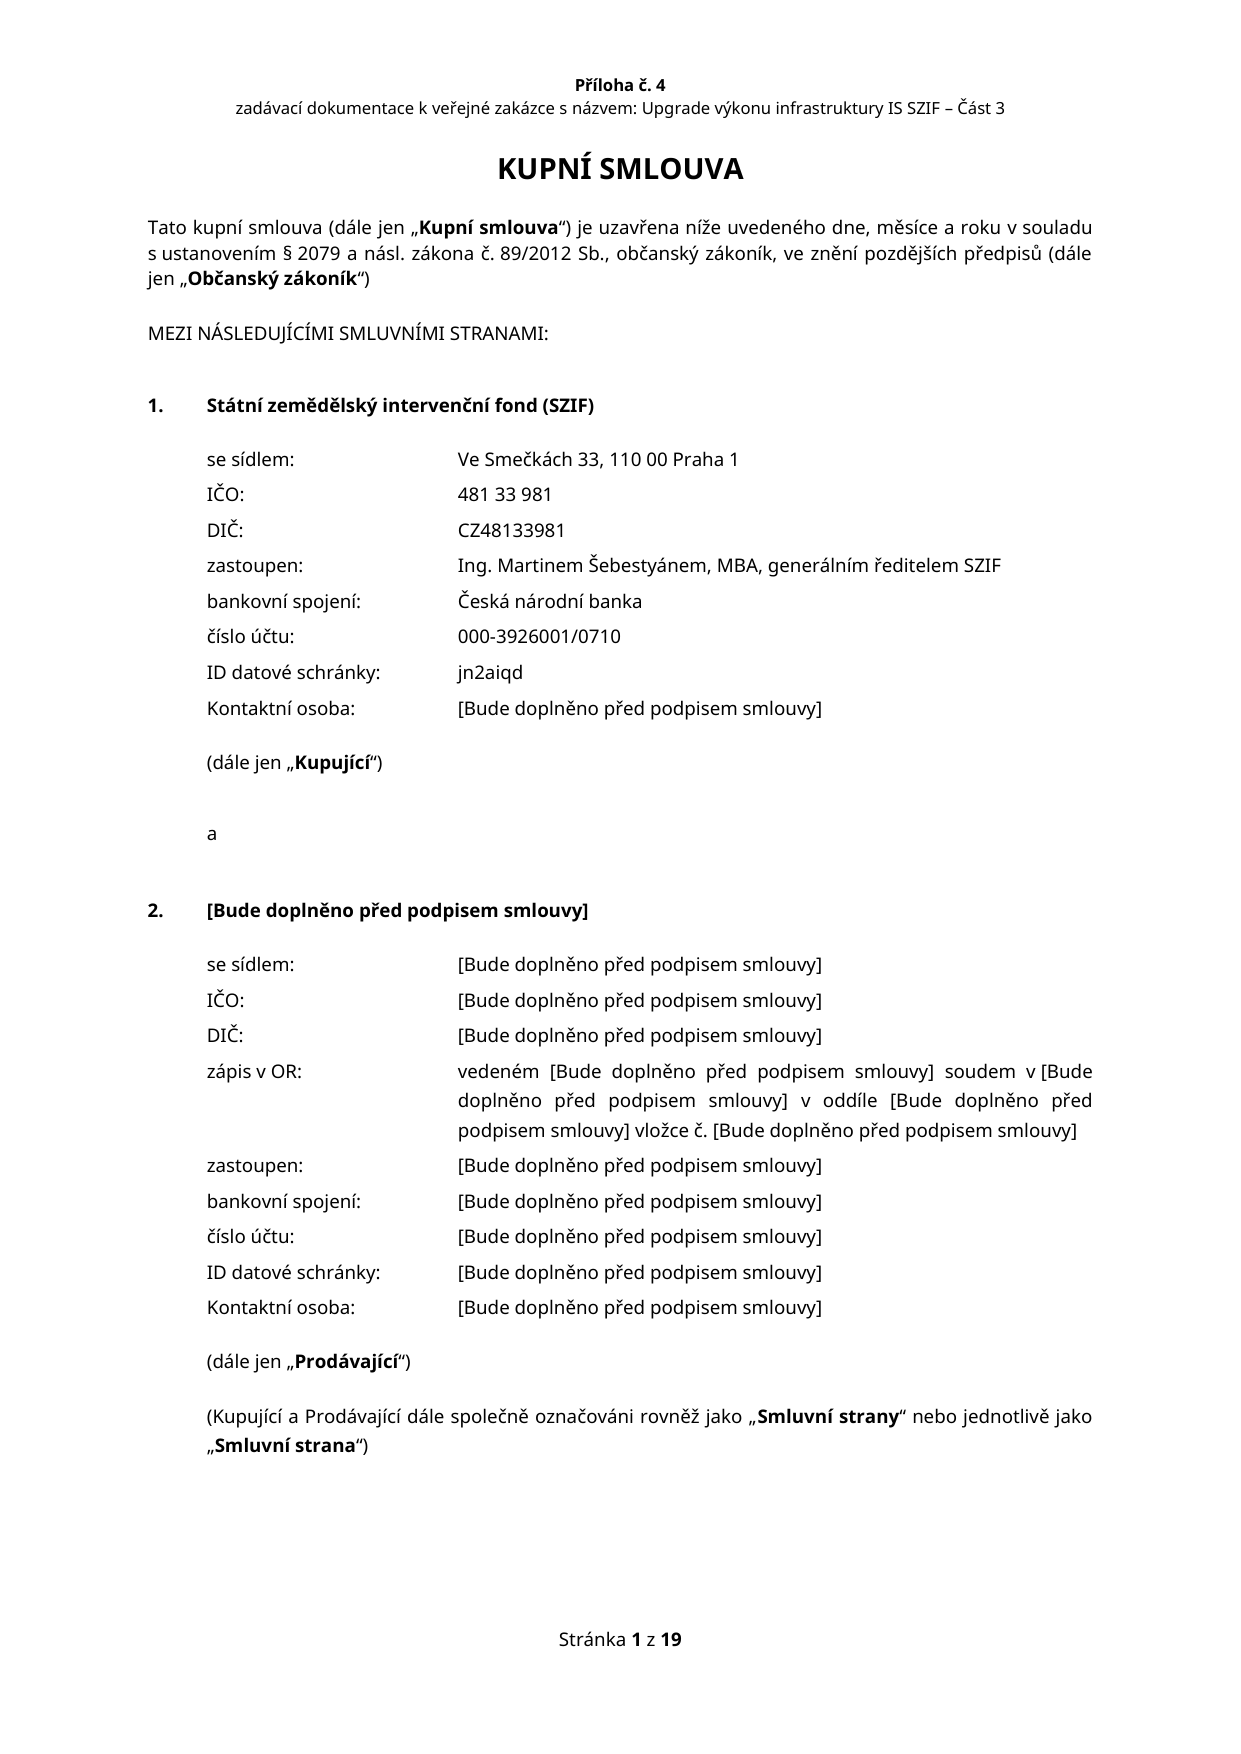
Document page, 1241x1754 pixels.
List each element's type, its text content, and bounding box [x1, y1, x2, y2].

text (dále jen „Kupující“) [207, 749, 1093, 775]
text IČO: 481 33 981 [207, 482, 1093, 507]
text Kontaktní osoba: [Bude doplněno před podpisem smlouvy] [207, 1294, 1093, 1320]
text zastoupen: Ing. Martinem Šebestyánem, MBA, generálním ředitelem SZIF [207, 553, 1093, 578]
text se sídlem: [Bude doplněno před podpisem smlouvy] [207, 952, 1093, 977]
text (Kupující a Prodávající dále společně označováni rovněž jako „Smluvní strany“ nebo jednotlivě jako „Smluvní strana“) [207, 1403, 1093, 1458]
text Kontaktní osoba: [Bude doplněno před podpisem smlouvy] [184, 695, 1093, 720]
text 2. [Bude doplněno před podpisem smlouvy] [147, 897, 1093, 923]
text zápis v OR: vedeném [Bude doplněno před podpisem smlouvy] soudem v [Bude doplněno před podpisem smlouvy] v oddíle [Bude doplněno před podpisem smlouvy] vložce č. [Bude doplněno před podpisem smlouvy] [207, 1058, 1093, 1142]
text a [207, 820, 1093, 846]
text mezi následujícími smluvními stranami: [148, 318, 1093, 345]
text bankovní spojení: [Bude doplněno před podpisem smlouvy] [207, 1188, 1093, 1213]
text bankovní spojení: Česká národní banka [207, 588, 1093, 614]
text IČO: [Bude doplněno před podpisem smlouvy] [207, 987, 1093, 1013]
text ID datové schránky: jn2aiqd [207, 659, 1093, 685]
text číslo účtu: [Bude doplněno před podpisem smlouvy] [207, 1223, 1093, 1249]
text DIČ: CZ48133981 [207, 517, 1093, 543]
text zastoupen: [Bude doplněno před podpisem smlouvy] [207, 1152, 1093, 1178]
text se sídlem: Ve Smečkách 33, 110 00 Praha 1 [207, 446, 1093, 472]
text Tato kupní smlouva (dále jen „Kupní smlouva“) je uzavřena níže uvedeného dne, měsíce a roku v souladu s ustanovením § 2079 a násl. zákona č. 89/2012 Sb., občanský zákoník, ve znění pozdějších předpisů (dále jen „Občanský zákoník“) [148, 215, 1093, 291]
text KUPNÍ SMLOUVA [148, 148, 1093, 188]
text číslo účtu: 000-3926001/0710 [207, 624, 1093, 649]
text ID datové schránky: [Bude doplněno před podpisem smlouvy] [207, 1259, 1093, 1284]
text (dále jen „Prodávající“) [207, 1349, 1093, 1374]
text 1. Státní zemědělský intervenční fond (SZIF) [147, 392, 1093, 417]
text DIČ: [Bude doplněno před podpisem smlouvy] [207, 1023, 1093, 1048]
